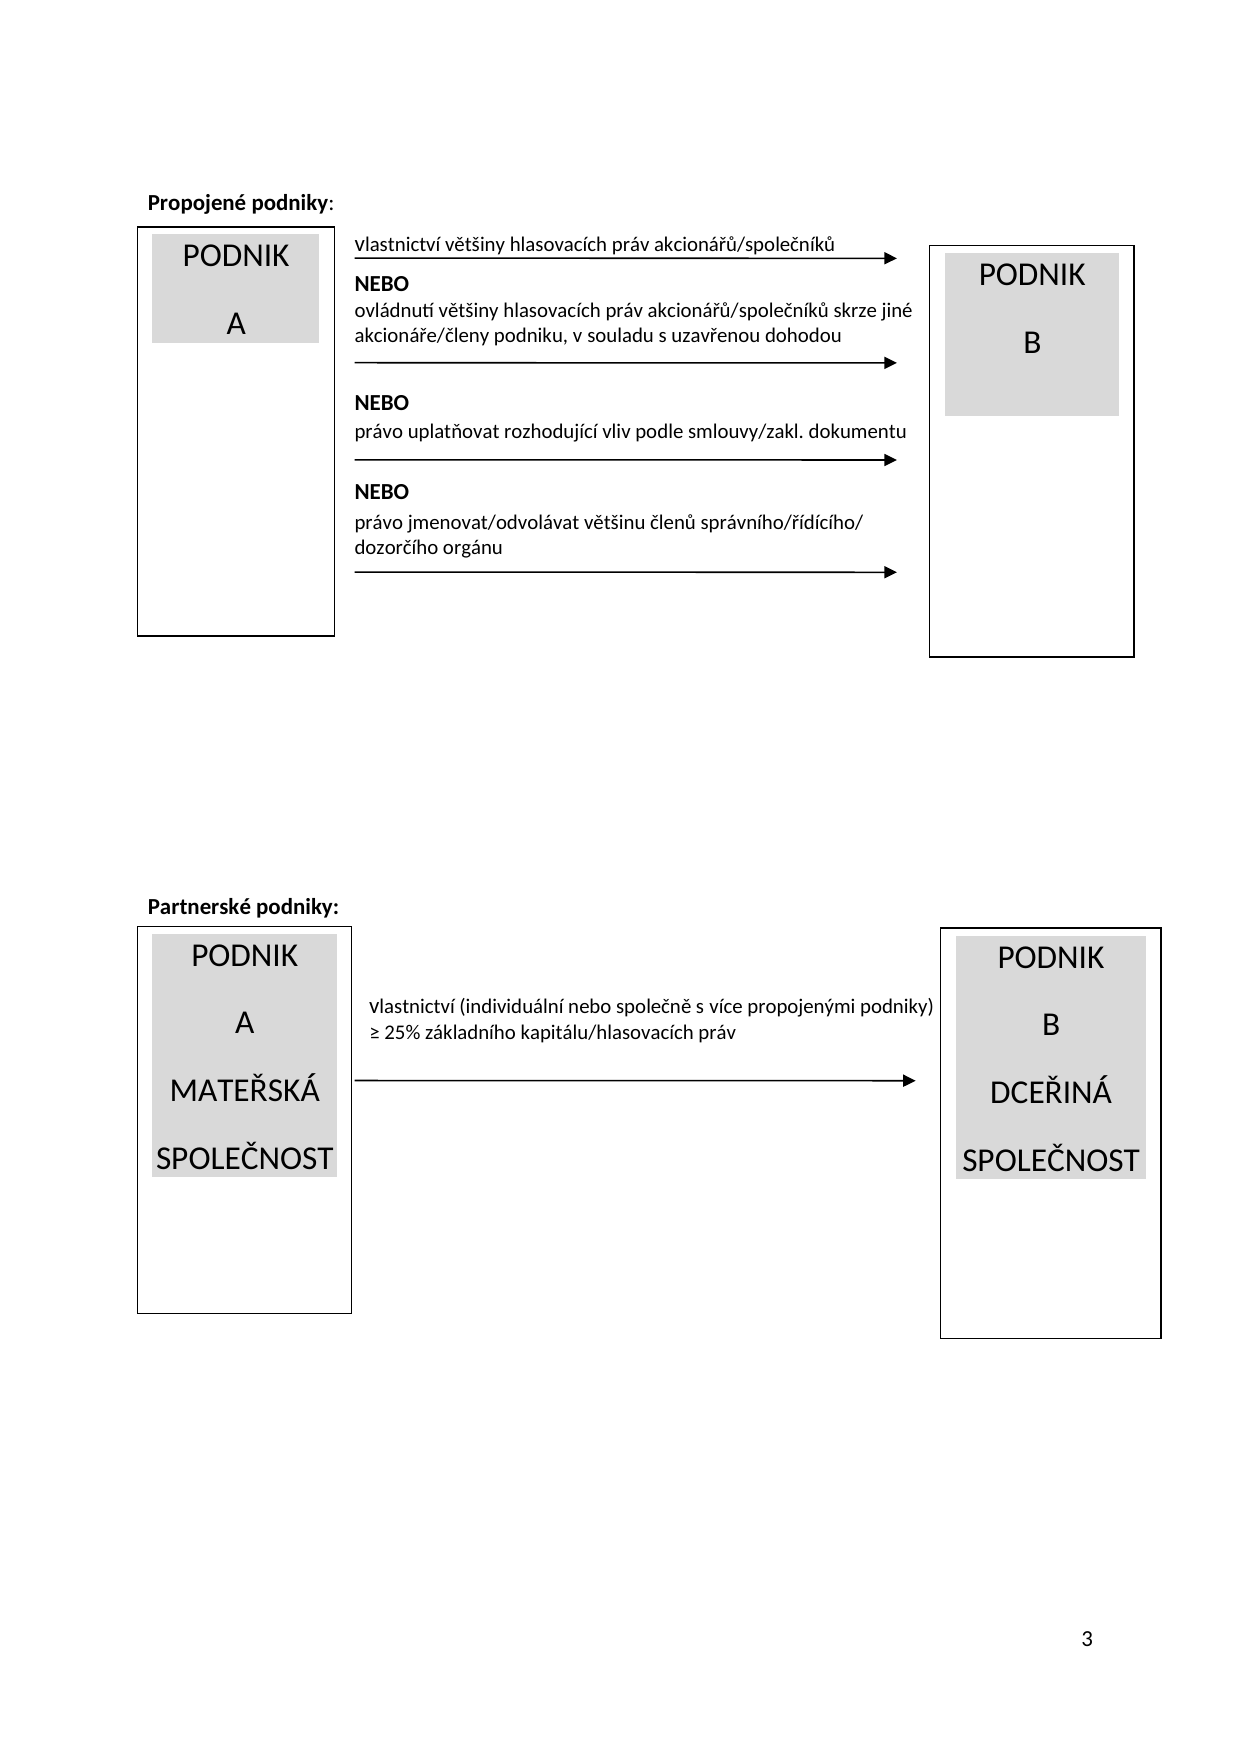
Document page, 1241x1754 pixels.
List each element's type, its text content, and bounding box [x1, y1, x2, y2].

text ovládnutí většiny hlasovacích práv akcionářů/společníků skrze jiné [354, 297, 929, 323]
text ≥ 25% základního kapitálu/hlasovacích práv [352, 1019, 940, 1044]
text dozorčího orgánu [335, 534, 929, 560]
text NEBO [354, 477, 929, 505]
text vlastnictví (individuální nebo společně s více propojenými podniky) [352, 991, 940, 1019]
text Propojené podniky: [148, 188, 1093, 216]
text právo jmenovat/odvolávat většinu členů správního/řídícího/ [335, 509, 929, 534]
text vlastnictví většiny hlasovacích práv akcionářů/společníků [335, 229, 1093, 257]
text NEBO [335, 269, 929, 297]
text právo uplatňovat rozhodující vliv podle smlouvy/zakl. dokumentu NEBO [335, 417, 929, 444]
text Partnerské podniky: [148, 892, 1093, 920]
text NEBO [335, 388, 929, 417]
text akcionáře/členy podniku, v souladu s uzavřenou dohodou [354, 323, 929, 348]
